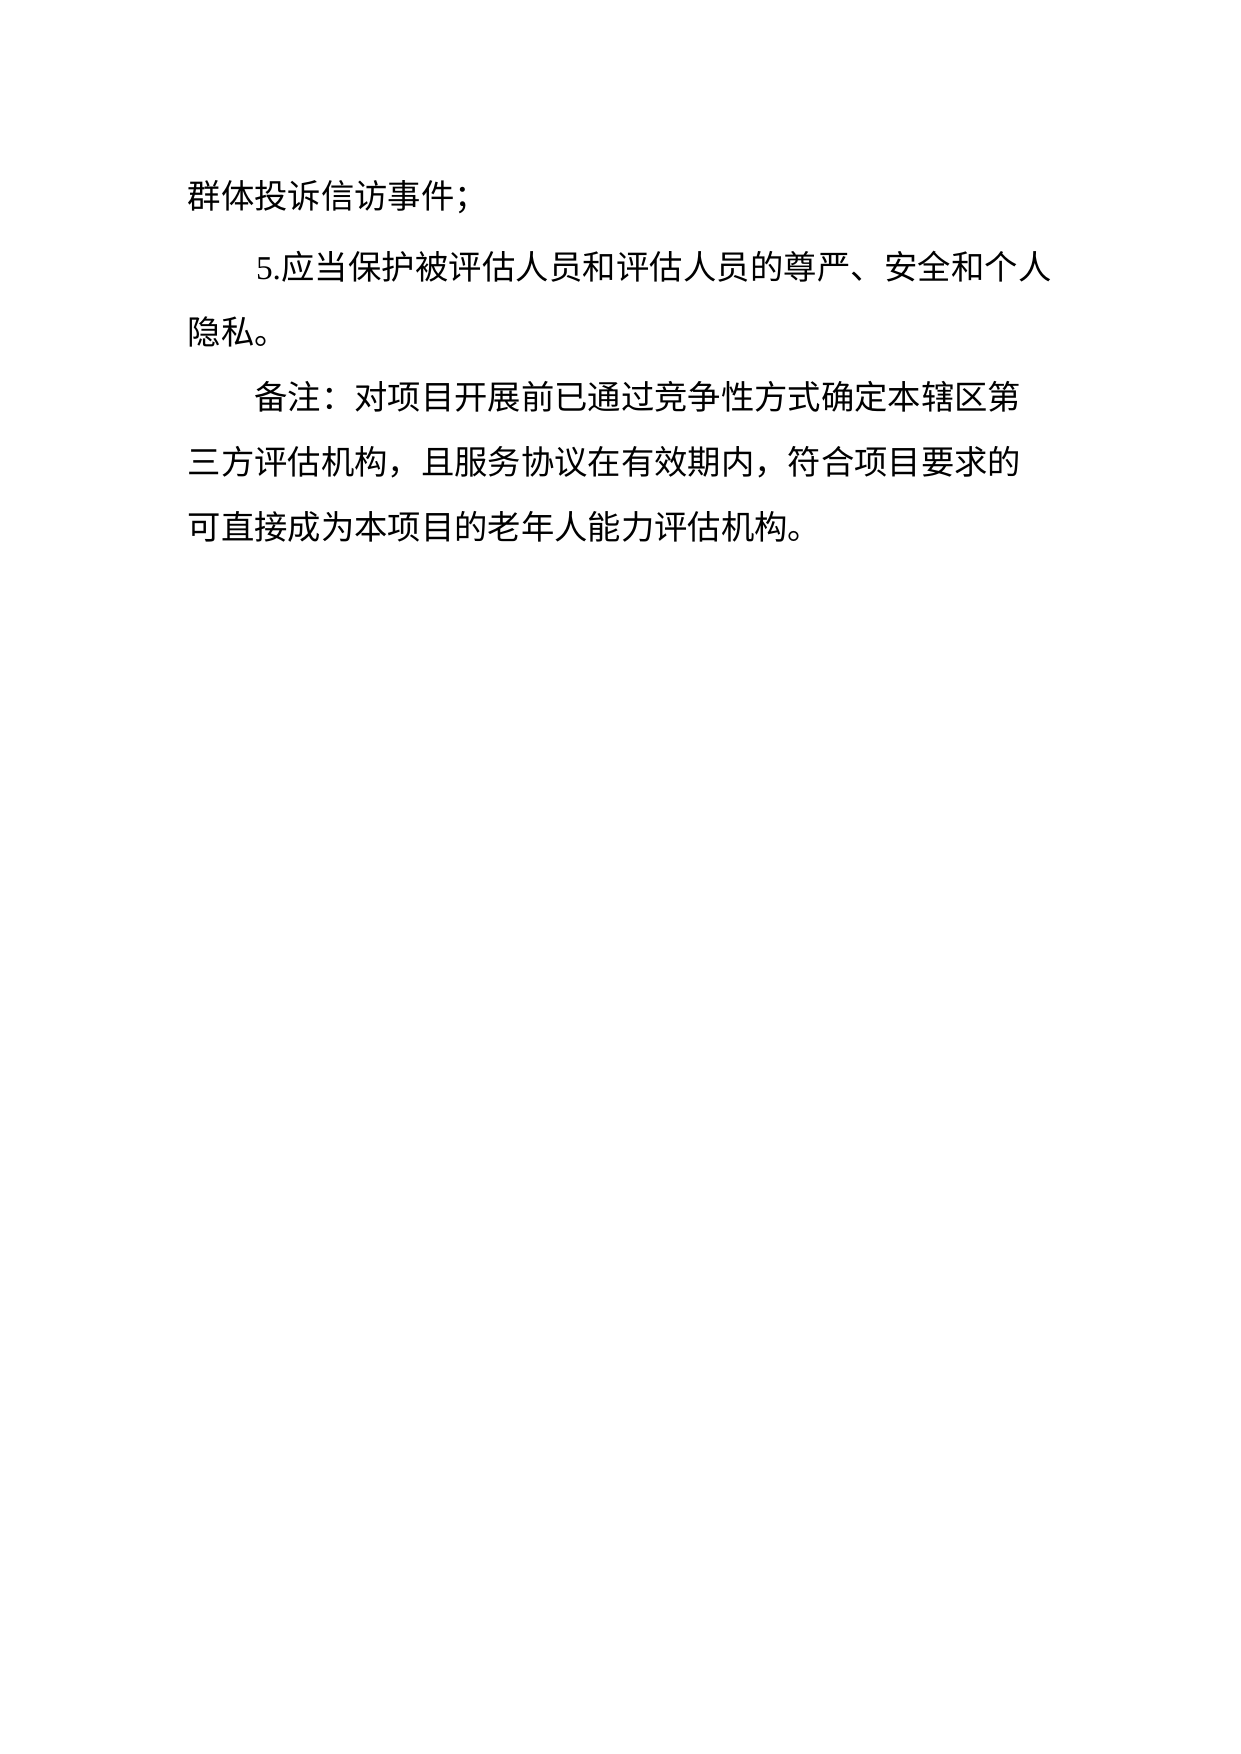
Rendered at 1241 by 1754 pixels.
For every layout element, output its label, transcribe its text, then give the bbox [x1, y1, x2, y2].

list 备注：对项目开展前已通过竞争性方式确定本辖区第三方评估机构，且服务协议在有效期内，符合项目要求的可直接成为本项目的老年人能力评估机构。 [187, 362, 1053, 557]
text 5.应当保护被评估人员和评估人员的尊严、安全和个人隐私。 [187, 232, 1053, 362]
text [187, 162, 1053, 227]
